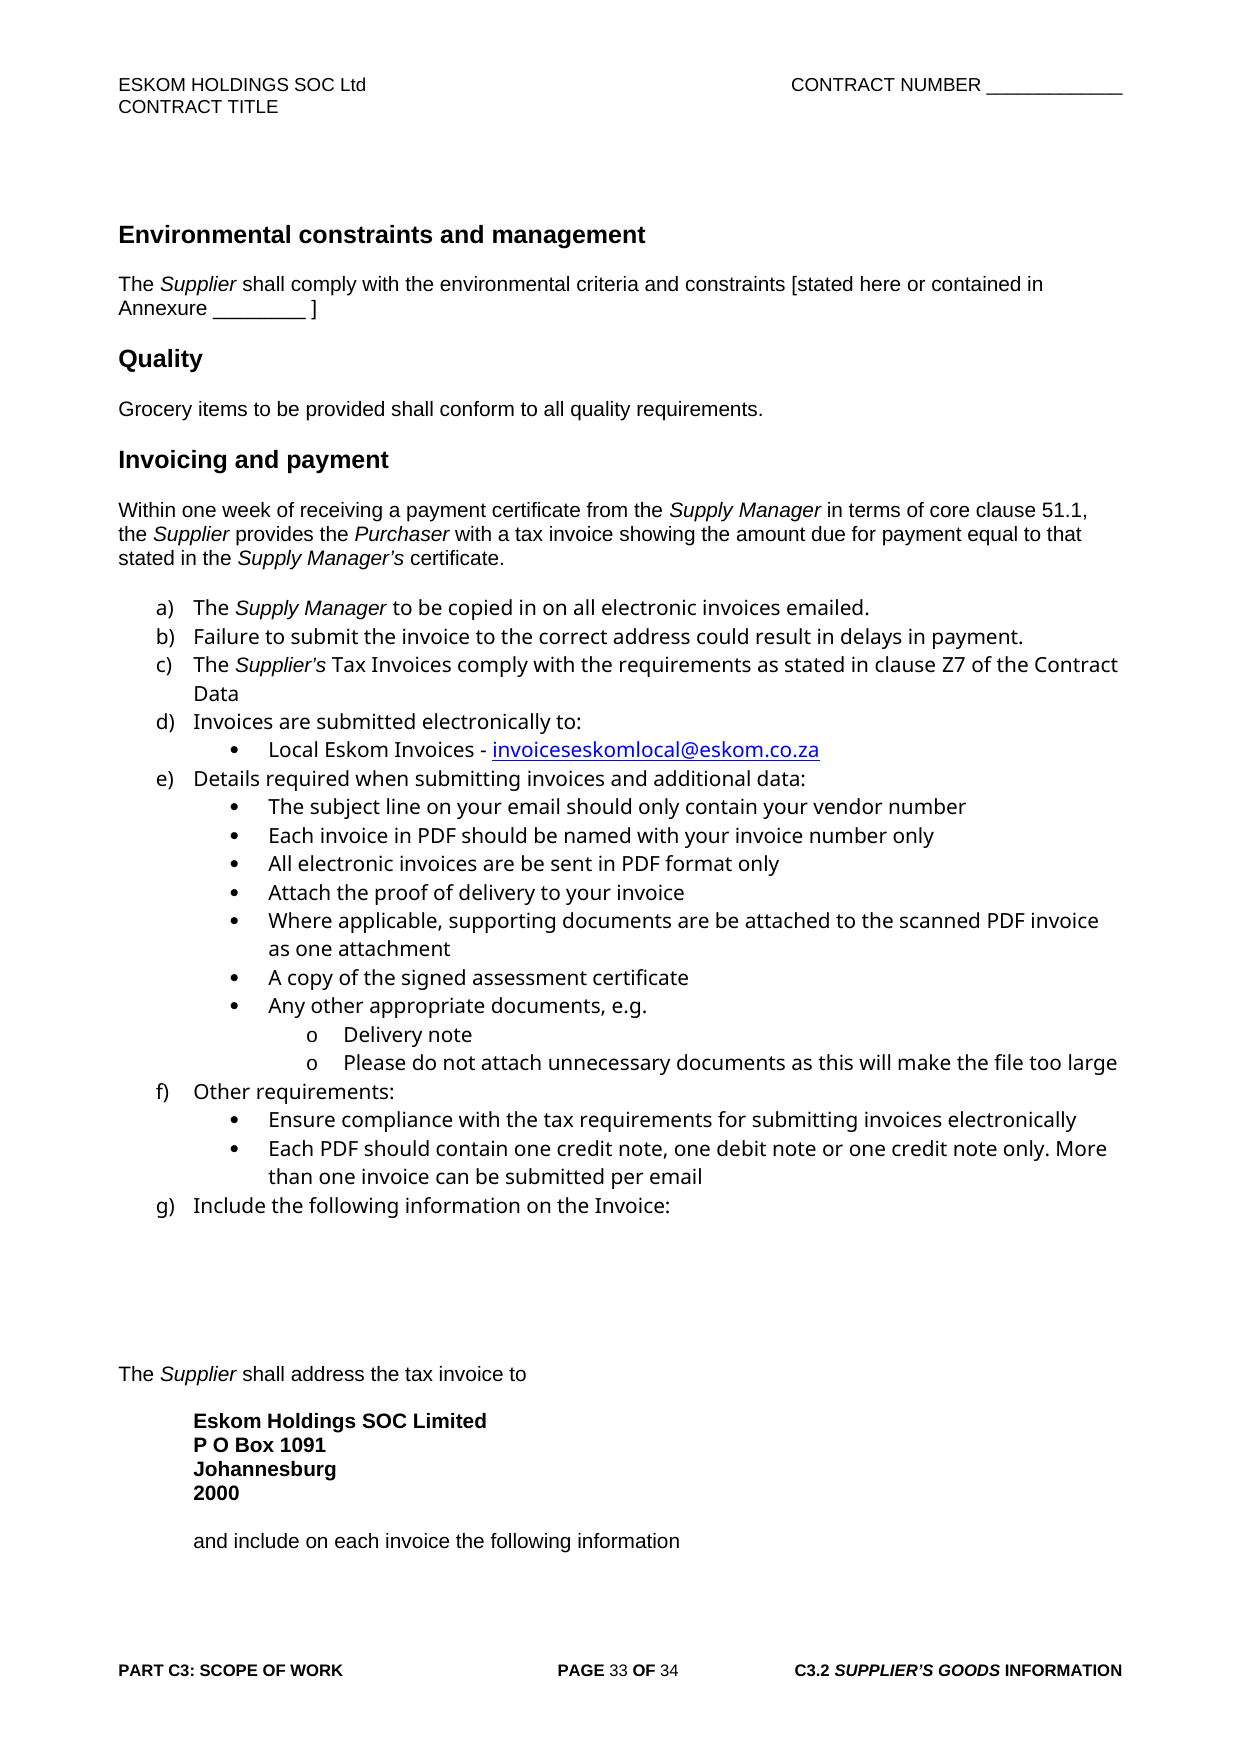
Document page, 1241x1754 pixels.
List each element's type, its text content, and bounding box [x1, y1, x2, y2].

list Invoices are submitted electronically to: [156, 707, 1122, 736]
list Other requirements: [156, 1077, 1122, 1105]
text The Supplier shall comply with the environmental criteria and constraints [stated here or contained in Annexure ________ ] [118, 272, 1122, 320]
list Include the following information on the Invoice: [156, 1191, 1122, 1219]
list The Supply Manager to be copied in on all electronic invoices emailed. [156, 593, 1122, 622]
list Attach the proof of delivery to your invoice [231, 878, 1122, 906]
list Any other appropriate documents, e.g. [231, 991, 1122, 1020]
subtitle Environmental constraints and management [118, 219, 1122, 248]
list All electronic invoices are be sent in PDF format only [231, 849, 1122, 878]
list Please do not attach unnecessary documents as this will make the file too large [306, 1048, 1122, 1077]
text Within one week of receiving a payment certificate from the Supply Manager in terms of core clause 51.1, the Supplier provides the Purchaser with a tax invoice showing the amount due for payment equal to that stated in the Supply Manager’s certificate. [118, 497, 1122, 569]
list The subject line on your email should only contain your vendor number [231, 792, 1122, 821]
list Failure to submit the invoice to the correct address could result in delays in payment. [156, 622, 1122, 650]
text 2000 [118, 1481, 1122, 1505]
subtitle Invoicing and payment [118, 445, 1122, 473]
subtitle Quality [118, 344, 1122, 373]
list Delivery note [306, 1020, 1122, 1048]
text P O Box 1091 [118, 1433, 1122, 1457]
text The Supplier shall address the tax invoice to [118, 1361, 1122, 1385]
list Local Eskom Invoices - invoiceseskomlocal@eskom.co.za [231, 736, 1122, 764]
list The Supplier’s Tax Invoices comply with the requirements as stated in clause Z7 of the Contract Data [156, 650, 1122, 707]
text Grocery items to be provided shall conform to all quality requirements. [118, 397, 1122, 421]
text and include on each invoice the following information [193, 1529, 1122, 1553]
text Johannesburg [118, 1457, 1122, 1481]
list Each PDF should contain one credit note, one debit note or one credit note only. More than one invoice can be submitted per email [231, 1134, 1122, 1191]
text Eskom Holdings SOC Limited [118, 1409, 1122, 1433]
list Ensure compliance with the tax requirements for submitting invoices electronically [231, 1105, 1122, 1134]
list A copy of the signed assessment certificate [231, 963, 1122, 991]
list Details required when submitting invoices and additional data: [156, 764, 1122, 792]
list Where applicable, supporting documents are be attached to the scanned PDF invoice as one attachment [231, 906, 1122, 963]
list Each invoice in PDF should be named with your invoice number only [231, 821, 1122, 849]
